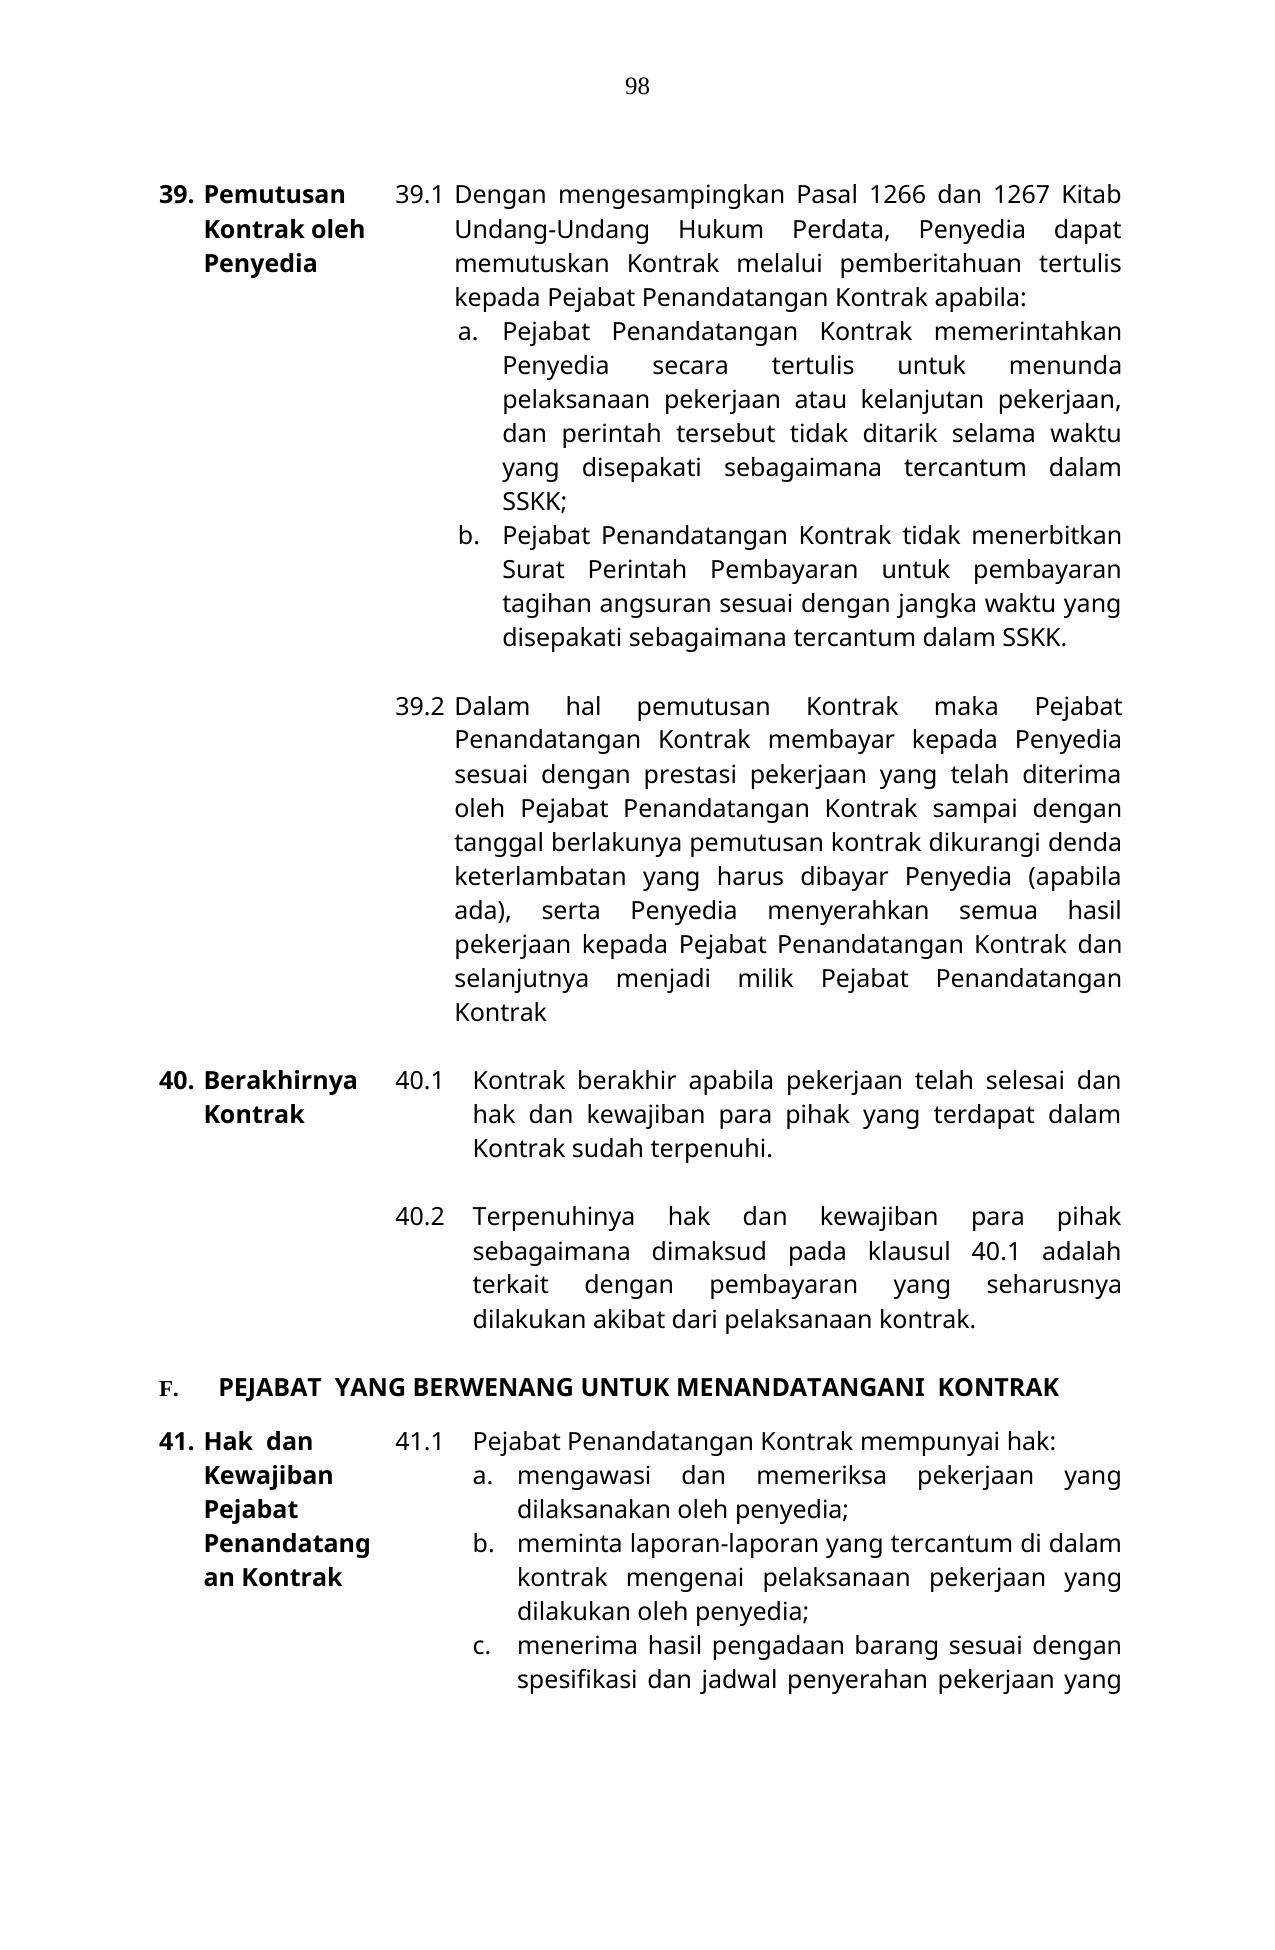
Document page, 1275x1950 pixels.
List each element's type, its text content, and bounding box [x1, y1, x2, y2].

table_cell Dengan mengesampingkan Pasal 1266 dan 1267 Kitab Undang-Undang Hukum Perdata, Penyedia dapat memutuskan Kontrak melalui pemberitahuan tertulis kepada Pejabat Penandatangan Kontrak apabila: Pejabat Penandatangan Kontrak memerintahkan Penyedia secara tertulis untuk menunda pelaksanaan pekerjaan atau kelanjutan pekerjaan, dan perintah tersebut tidak ditarik selama waktu yang disepakati sebagaimana tercantum dalam SSKK; Pejabat Penandatangan Kontrak tidak menerbitkan Surat Perintah Pembayaran untuk pembayaran tagihan angsuran sesuai dengan jangka waktu yang disepakati sebagaimana tercantum dalam SSKK. Dalam hal pemutusan Kontrak maka Pejabat Penandatangan Kontrak membayar kepada Penyedia sesuai dengan prestasi pekerjaan yang telah diterima oleh Pejabat Penandatangan Kontrak sampai dengan tanggal berlakunya pemutusan kontrak dikurangi denda keterlambatan yang harus dibayar Penyedia (apabila ada), serta Penyedia menyerahkan semua hasil pekerjaan kepada Pejabat Penandatangan Kontrak dan selanjutnya menjadi milik Pejabat Penandatangan Kontrak [384, 177, 1133, 1063]
table_cell Kontrak berakhir apabila pekerjaan telah selesai dan hak dan kewajiban para pihak yang terdapat dalam Kontrak sudah terpenuhi. Terpenuhinya hak dan kewajiban para pihak sebagaimana dimaksud pada klausul 40.1 adalah terkait dengan pembayaran yang seharusnya dilakukan akibat dari pelaksanaan kontrak. [384, 1063, 1133, 1369]
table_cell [384, 1423, 1133, 1696]
table_cell Berakhirnya Kontrak [148, 1063, 384, 1369]
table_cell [148, 1423, 384, 1696]
table_cell PEJABAT YANG BERWENANG UNTUK MENANDATANGANI KONTRAK [148, 1369, 1133, 1423]
table_cell Pemutusan Kontrak oleh Penyedia [148, 177, 384, 1063]
